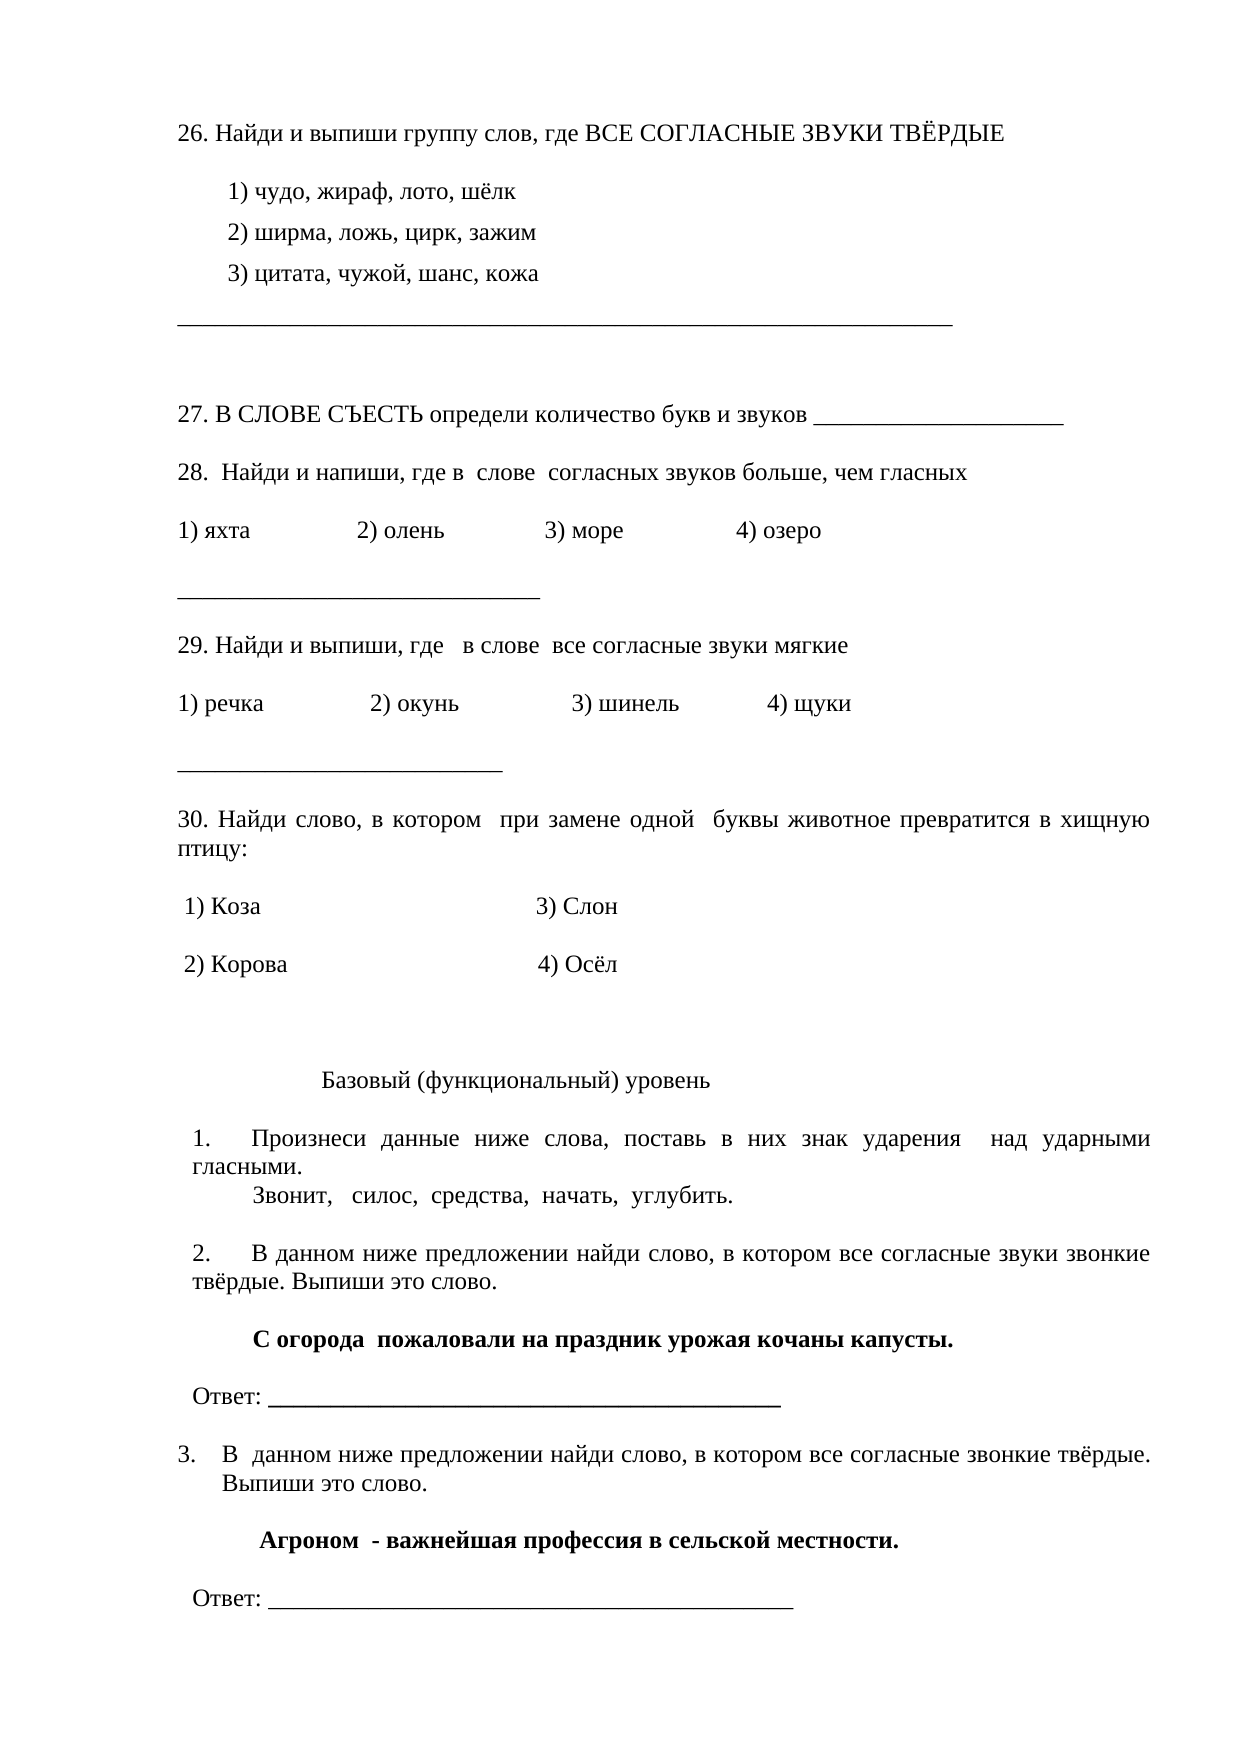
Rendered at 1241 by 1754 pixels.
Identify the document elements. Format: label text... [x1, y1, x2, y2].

text 27. В СЛОВЕ СЪЕСТЬ определи количество букв и звуков ____________________ [177, 399, 1152, 428]
text 1) чудо, жираф, лото, шёлк [177, 176, 1152, 205]
text 1) яхта 2) олень 3) море 4) озеро [177, 515, 1152, 543]
list В данном ниже предложении найди слово, в котором все согласные звуки звонкие твёрдые. Выпиши это слово. [192, 1238, 1152, 1295]
text 30. Найди слово, в котором при замене одной буквы животное превратится в хищную птицу: [177, 804, 1152, 862]
text _____________________________ [177, 573, 1152, 601]
list Ответ: __________________________________________ [192, 1583, 1152, 1611]
text 3) цитата, чужой, шанс, кожа [177, 258, 1152, 287]
text ______________________________________________________________ [177, 300, 1152, 328]
list Звонит, силос, средства, начать, углубить. [252, 1180, 1152, 1209]
text 2) ширма, ложь, цирк, зажим [177, 217, 1152, 246]
list В данном ниже предложении найди слово, в котором все согласные звонкие твёрдые. Выпиши это слово. [177, 1439, 1152, 1496]
text 1) Коза 3) Слон [177, 891, 1152, 920]
text __________________________ [177, 746, 1152, 775]
list Агроном - важнейшая профессия в сельской местности. [259, 1525, 1152, 1554]
list С огорода пожаловали на праздник урожая кочаны капусты. [252, 1324, 1152, 1353]
list Произнеси данные ниже слова, поставь в них знак ударения над ударными гласными. [192, 1123, 1152, 1180]
text 29. Найди и выпиши, где в слове все согласные звуки мягкие [177, 631, 1152, 659]
text 26. Найди и выпиши группу слов, где ВСЕ СОГЛАСНЫЕ ЗВУКИ ТВЁРДЫЕ [177, 118, 1152, 147]
text 1) речка 2) окунь 3) шинель 4) щуки [177, 688, 1152, 717]
text Базовый (функциональный) уровень [177, 1065, 1152, 1093]
list Ответ: _________________________________________ [192, 1381, 1152, 1410]
text 28. Найди и напиши, где в слове согласных звуков больше, чем гласных [177, 457, 1152, 486]
text 2) Корова 4) Осёл [177, 949, 1152, 978]
